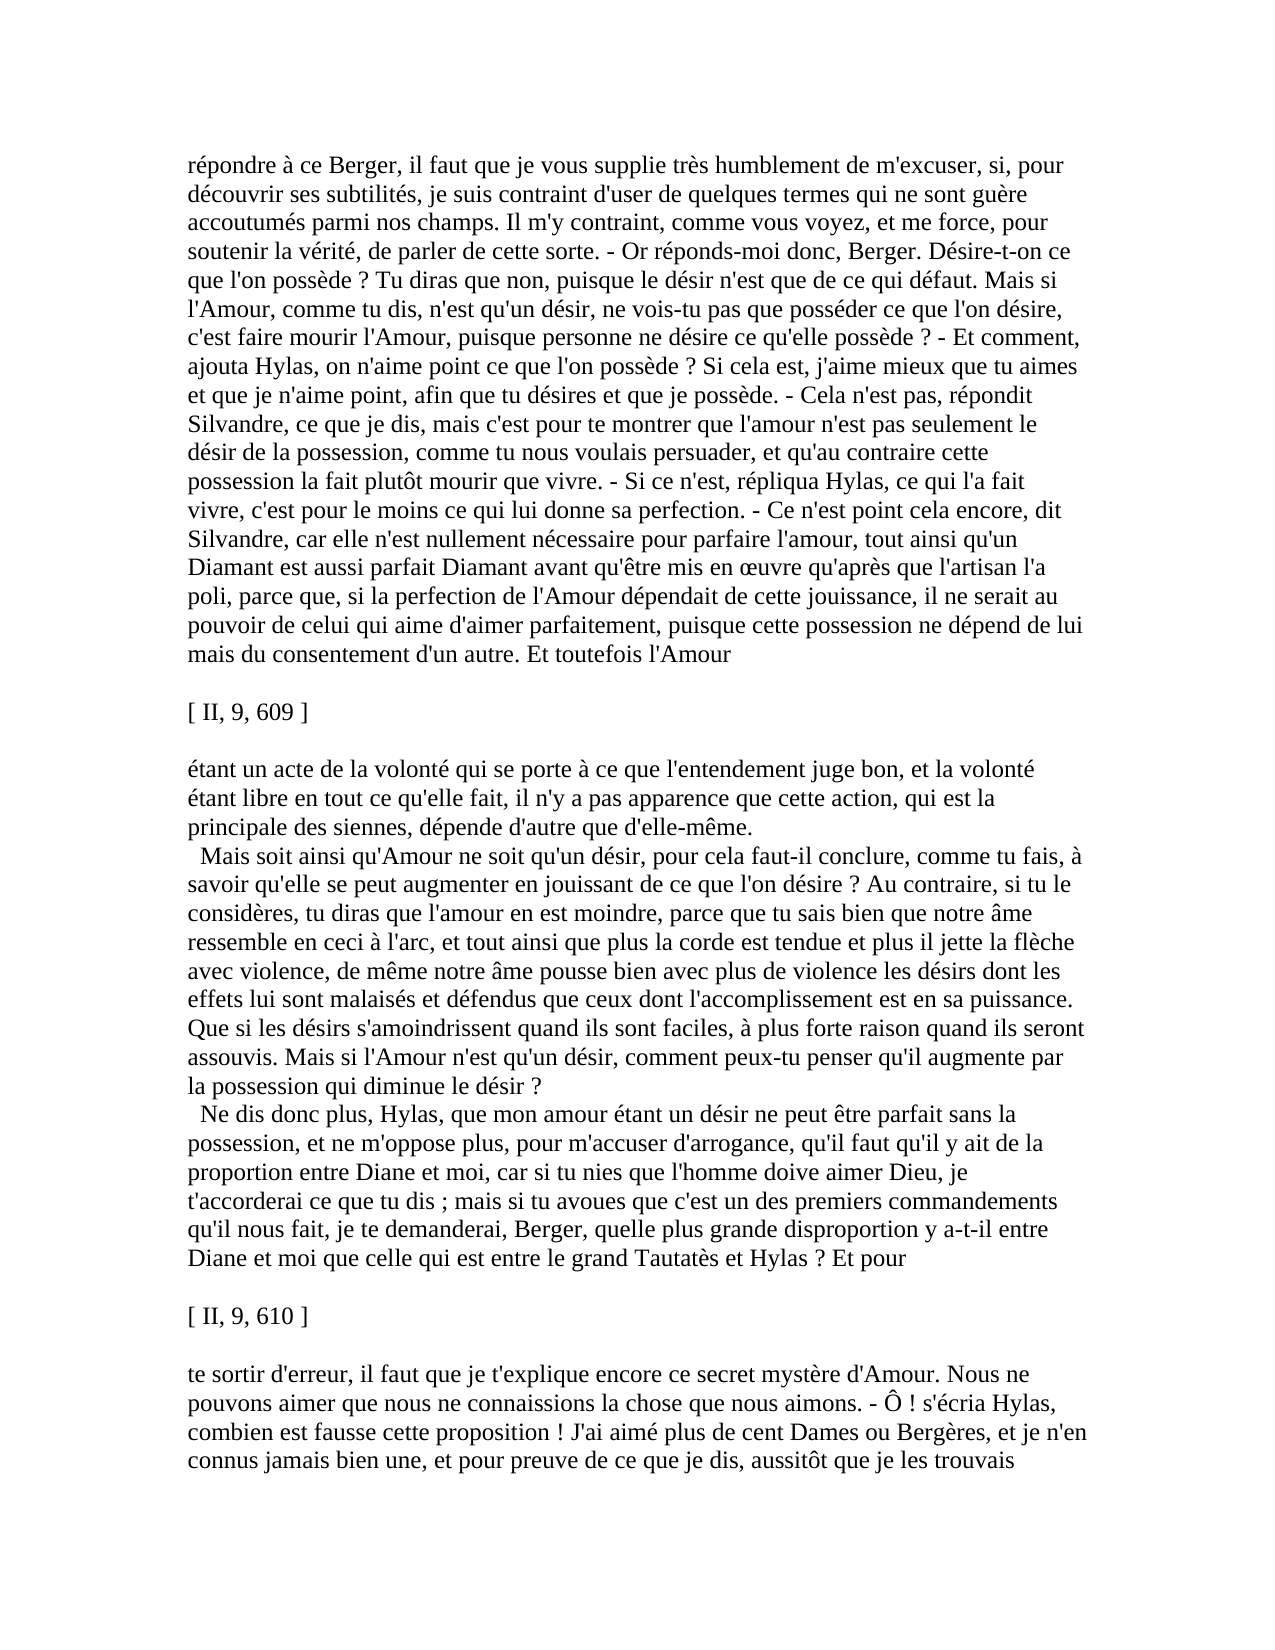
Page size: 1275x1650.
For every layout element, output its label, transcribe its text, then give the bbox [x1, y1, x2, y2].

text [187, 1359, 1087, 1474]
text répondre à ce Berger, il faut que je vous supplie très humblement de m'excuser, si, pour découvrir ses subtilités, je suis contraint d'user de quelques termes qui ne sont guère accoutumés parmi nos champs. Il m'y contraint, comme vous voyez, et me force, pour soutenir la vérité, de parler de cette sorte. - Or réponds-moi donc, Berger. Désire-t-on ce que l'on possède ? Tu diras que non, puisque le désir n'est que de ce qui défaut. Mais si l'Amour, comme tu dis, n'est qu'un désir, ne vois-tu pas que posséder ce que l'on désire, c'est faire mourir l'Amour, puisque personne ne désire ce qu'elle possède ? - Et comment, ajouta Hylas, on n'aime point ce que l'on possède ? Si cela est, j'aime mieux que tu aimes et que je n'aime point, afin que tu désires et que je possède. - Cela n'est pas, répondit Silvandre, ce que je dis, mais c'est pour te montrer que l'amour n'est pas seulement le désir de la possession, comme tu nous voulais persuader, et qu'au contraire cette possession la fait plutôt mourir que vivre. - Si ce n'est, répliqua Hylas, ce qui l'a fait vivre, c'est pour le moins ce qui lui donne sa perfection. - Ce n'est point cela encore, dit Silvandre, car elle n'est nullement nécessaire pour parfaire l'amour, tout ainsi qu'un Diamant est aussi parfait Diamant avant qu'être mis en œuvre qu'après que l'artisan l'a poli, parce que, si la perfection de l'Amour dépendait de cette jouissance, il ne serait au pouvoir de celui qui aime d'aimer parfaitement, puisque cette possession ne dépend de lui mais du consentement d'un autre. Et toutefois l'Amour [187, 150, 1087, 667]
text [ II, 9, 609 ] [187, 697, 1087, 725]
text étant un acte de la volonté qui se porte à ce que l'entendement juge bon, et la volonté étant libre en tout ce qu'elle fait, il n'y a pas apparence que cette action, qui est la principale des siennes, dépende d'autre que d'elle-même. Mais soit ainsi qu'Amour ne soit qu'un désir, pour cela faut-il conclure, comme tu fais, à savoir qu'elle se peut augmenter en jouissant de ce que l'on désire ? Au contraire, si tu le considères, tu diras que l'amour en est moindre, parce que tu sais bien que notre âme ressemble en ceci à l'arc, et tout ainsi que plus la corde est tendue et plus il jette la flèche avec violence, de même notre âme pousse bien avec plus de violence les désirs dont les effets lui sont malaisés et défendus que ceux dont l'accomplissement est en sa puissance. Que si les désirs s'amoindrissent quand ils sont faciles, à plus forte raison quand ils seront assouvis. Mais si l'Amour n'est qu'un désir, comment peux-tu penser qu'il augmente par la possession qui diminue le désir ? Ne dis donc plus, Hylas, que mon amour étant un désir ne peut être parfait sans la possession, et ne m'oppose plus, pour m'accuser d'arrogance, qu'il faut qu'il y ait de la proportion entre Diane et moi, car si tu nies que l'homme doive aimer Dieu, je t'accorderai ce que tu dis ; mais si tu avoues que c'est un des premiers commandements qu'il nous fait, je te demanderai, Berger, quelle plus grande disproportion y a-t-il entre Diane et moi que celle qui est entre le grand Tautatès et Hylas ? Et pour [187, 754, 1087, 1272]
text [ II, 9, 610 ] [187, 1301, 1087, 1330]
